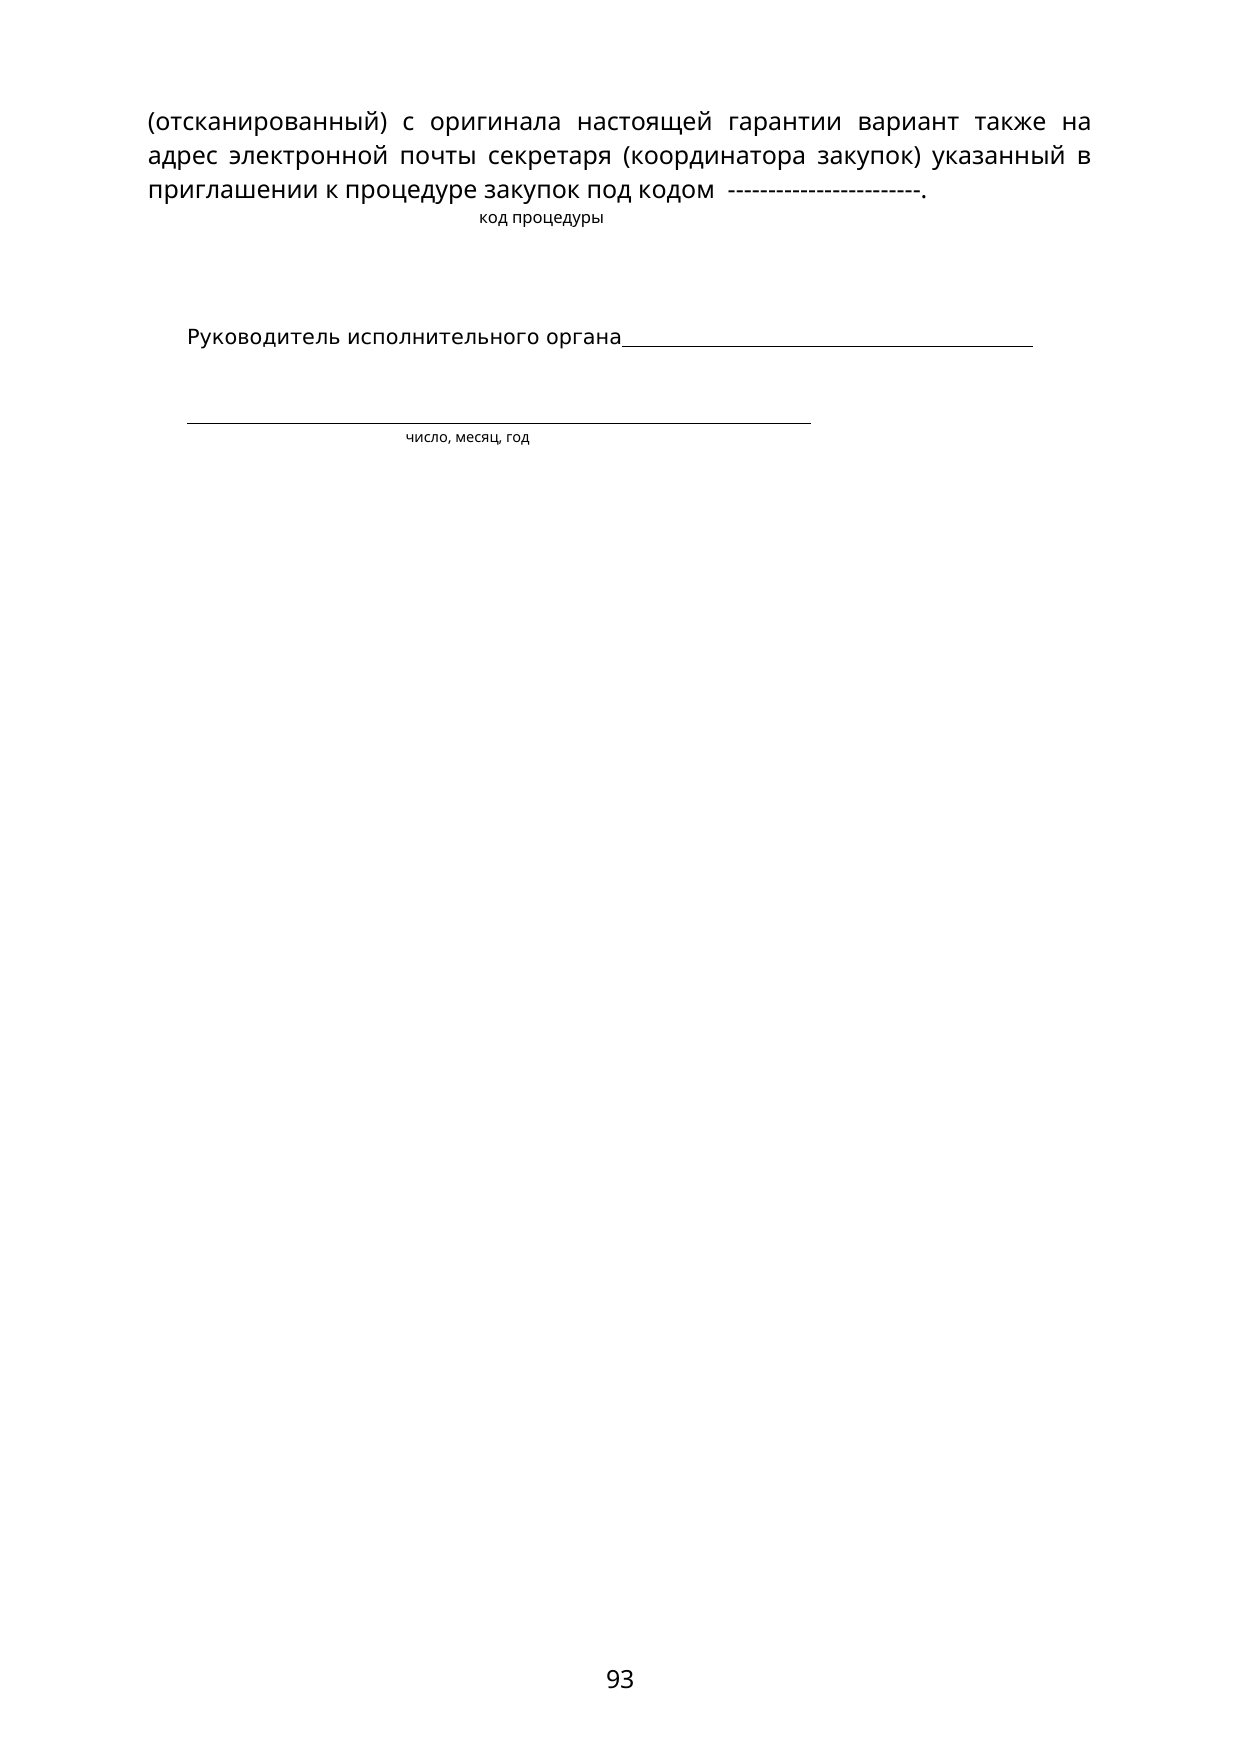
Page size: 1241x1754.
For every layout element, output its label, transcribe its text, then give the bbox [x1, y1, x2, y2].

text число, месяц, год [148, 426, 1092, 461]
text Руководитель исполнительного органа [148, 325, 1092, 349]
text код процедуры [148, 206, 1092, 228]
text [148, 103, 1092, 206]
